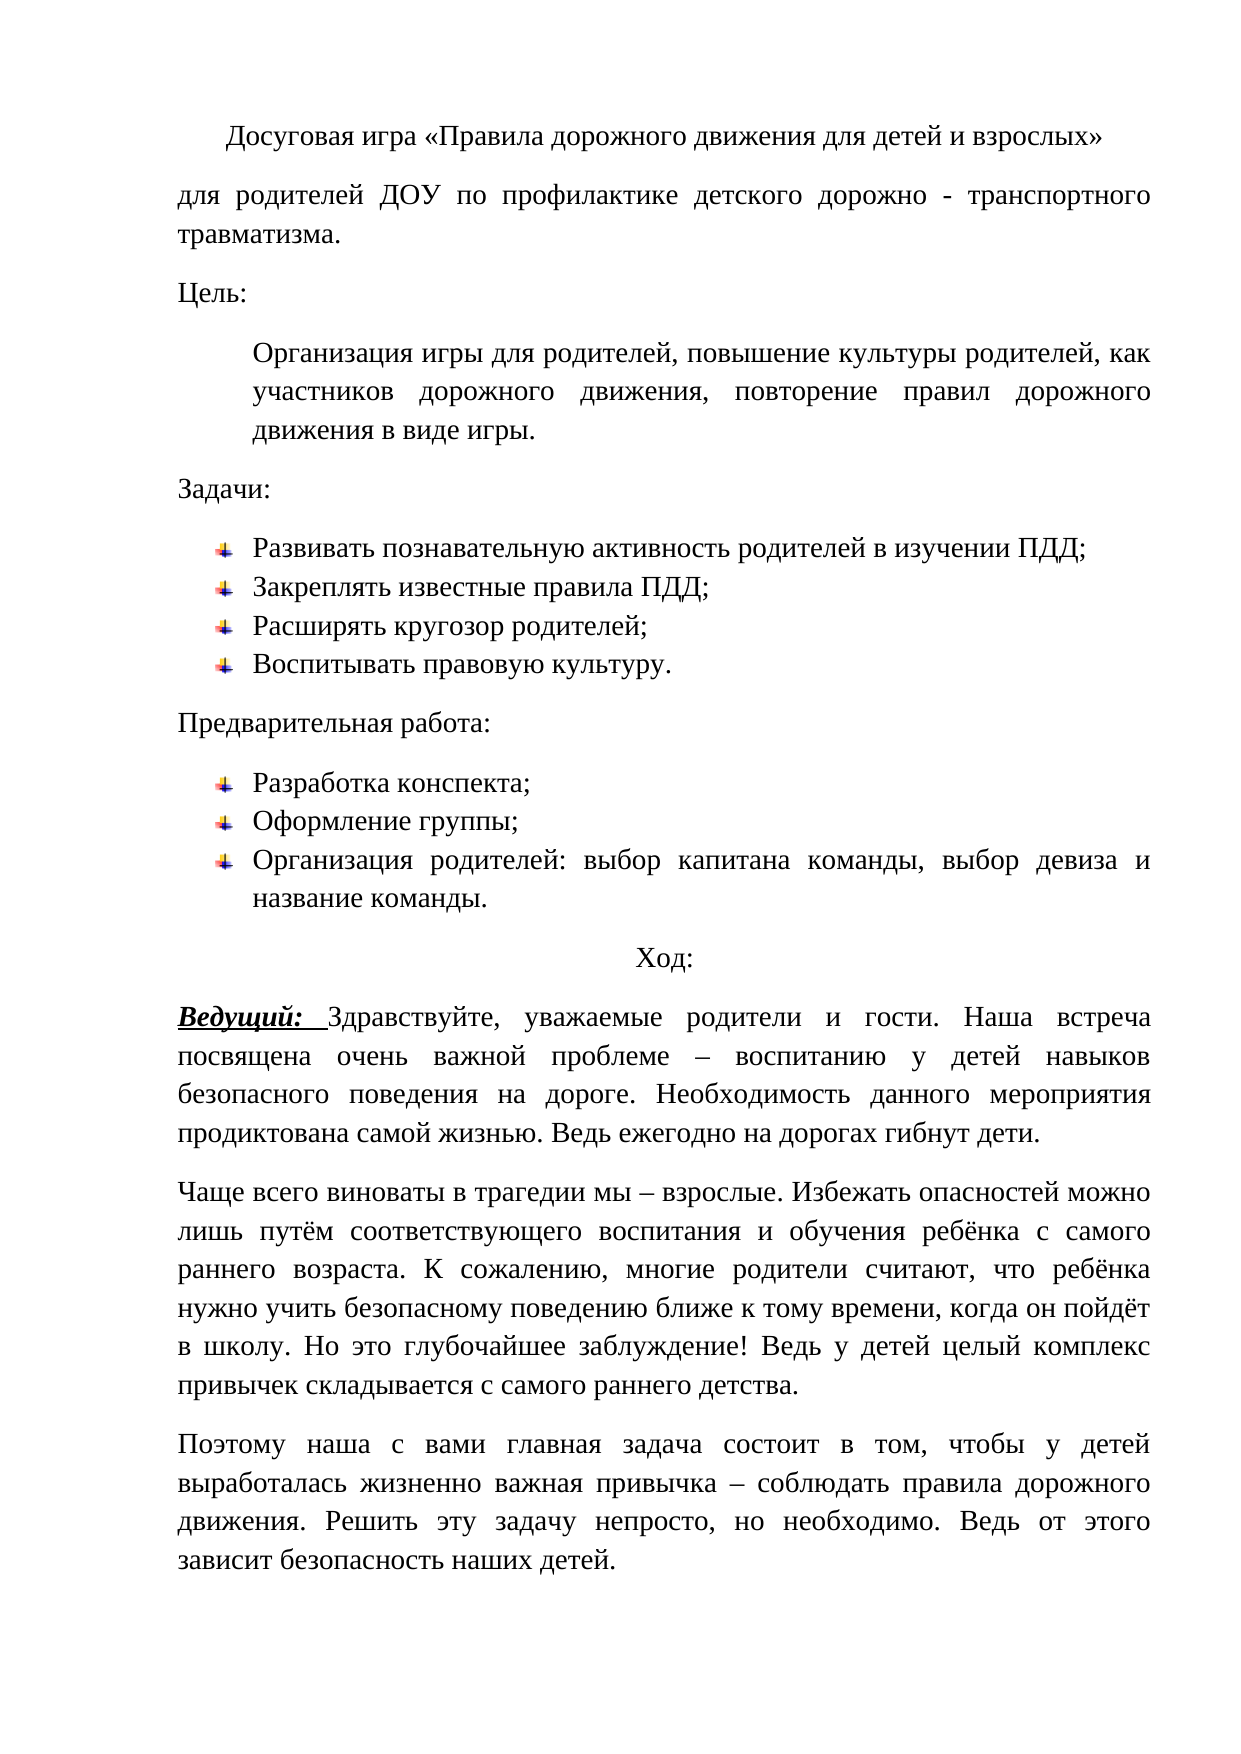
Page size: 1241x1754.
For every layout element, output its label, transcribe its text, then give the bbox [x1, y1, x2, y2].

list Развивать познавательную активность родителей в изучении ПДД; [215, 531, 1152, 564]
picture [215, 852, 233, 870]
list Организация родителей: выбор капитана команды, выбор девиза и название команды. [215, 842, 1152, 914]
text Поэтому наша с вами главная задача состоит в том, чтобы у детей выработалась жизненно важная привычка – соблюдать правила дорожного движения. Решить эту задачу непросто, но необходимо. Ведь от этого зависит безопасность наших детей. [177, 1426, 1152, 1576]
list Организация игры для родителей, повышение культуры родителей, как участников дорожного движения, повторение правил дорожного движения в виде игры. [252, 335, 1152, 445]
text Цель: [177, 275, 1152, 309]
picture [215, 541, 233, 558]
list Расширять кругозор родителей; [215, 608, 1152, 641]
text Досуговая игра «Правила дорожного движения для детей и взрослых» [177, 118, 1152, 152]
list Закреплять известные правила ПДД; [215, 569, 1152, 603]
text Ведущий: Здравствуйте, уважаемые родители и гости. Наша встреча посвящена очень важной проблеме – воспитанию у детей навыков безопасного поведения на дороге. Необходимость данного мероприятия продиктована самой жизнью. Ведь ежегодно на дорогах гибнут дети. [177, 999, 1152, 1148]
picture [215, 618, 233, 635]
list Разработка конспекта; [215, 765, 1152, 798]
text Чаще всего виноваты в трагедии мы – взрослые. Избежать опасностей можно лишь путём соответствующего воспитания и обучения ребёнка с самого раннего возраста. К сожалению, многие родители считают, что ребёнка нужно учить безопасному поведению ближе к тому времени, когда он пойдёт в школу. Но это глубочайшее заблуждение! Ведь у детей целый комплекс привычек складывается с самого раннего детства. [177, 1174, 1152, 1401]
picture [215, 579, 233, 597]
text Предварительная работа: [177, 706, 1152, 739]
text Задачи: [177, 471, 1152, 505]
picture [215, 814, 233, 831]
text для родителей ДОУ по профилактике детского дорожно - транспортного травматизма. [177, 177, 1152, 249]
list Воспитывать правовую культуру. [215, 646, 1152, 680]
text Ход: [177, 940, 1152, 973]
picture [215, 656, 233, 674]
list Оформление группы; [215, 803, 1152, 837]
picture [215, 775, 233, 793]
